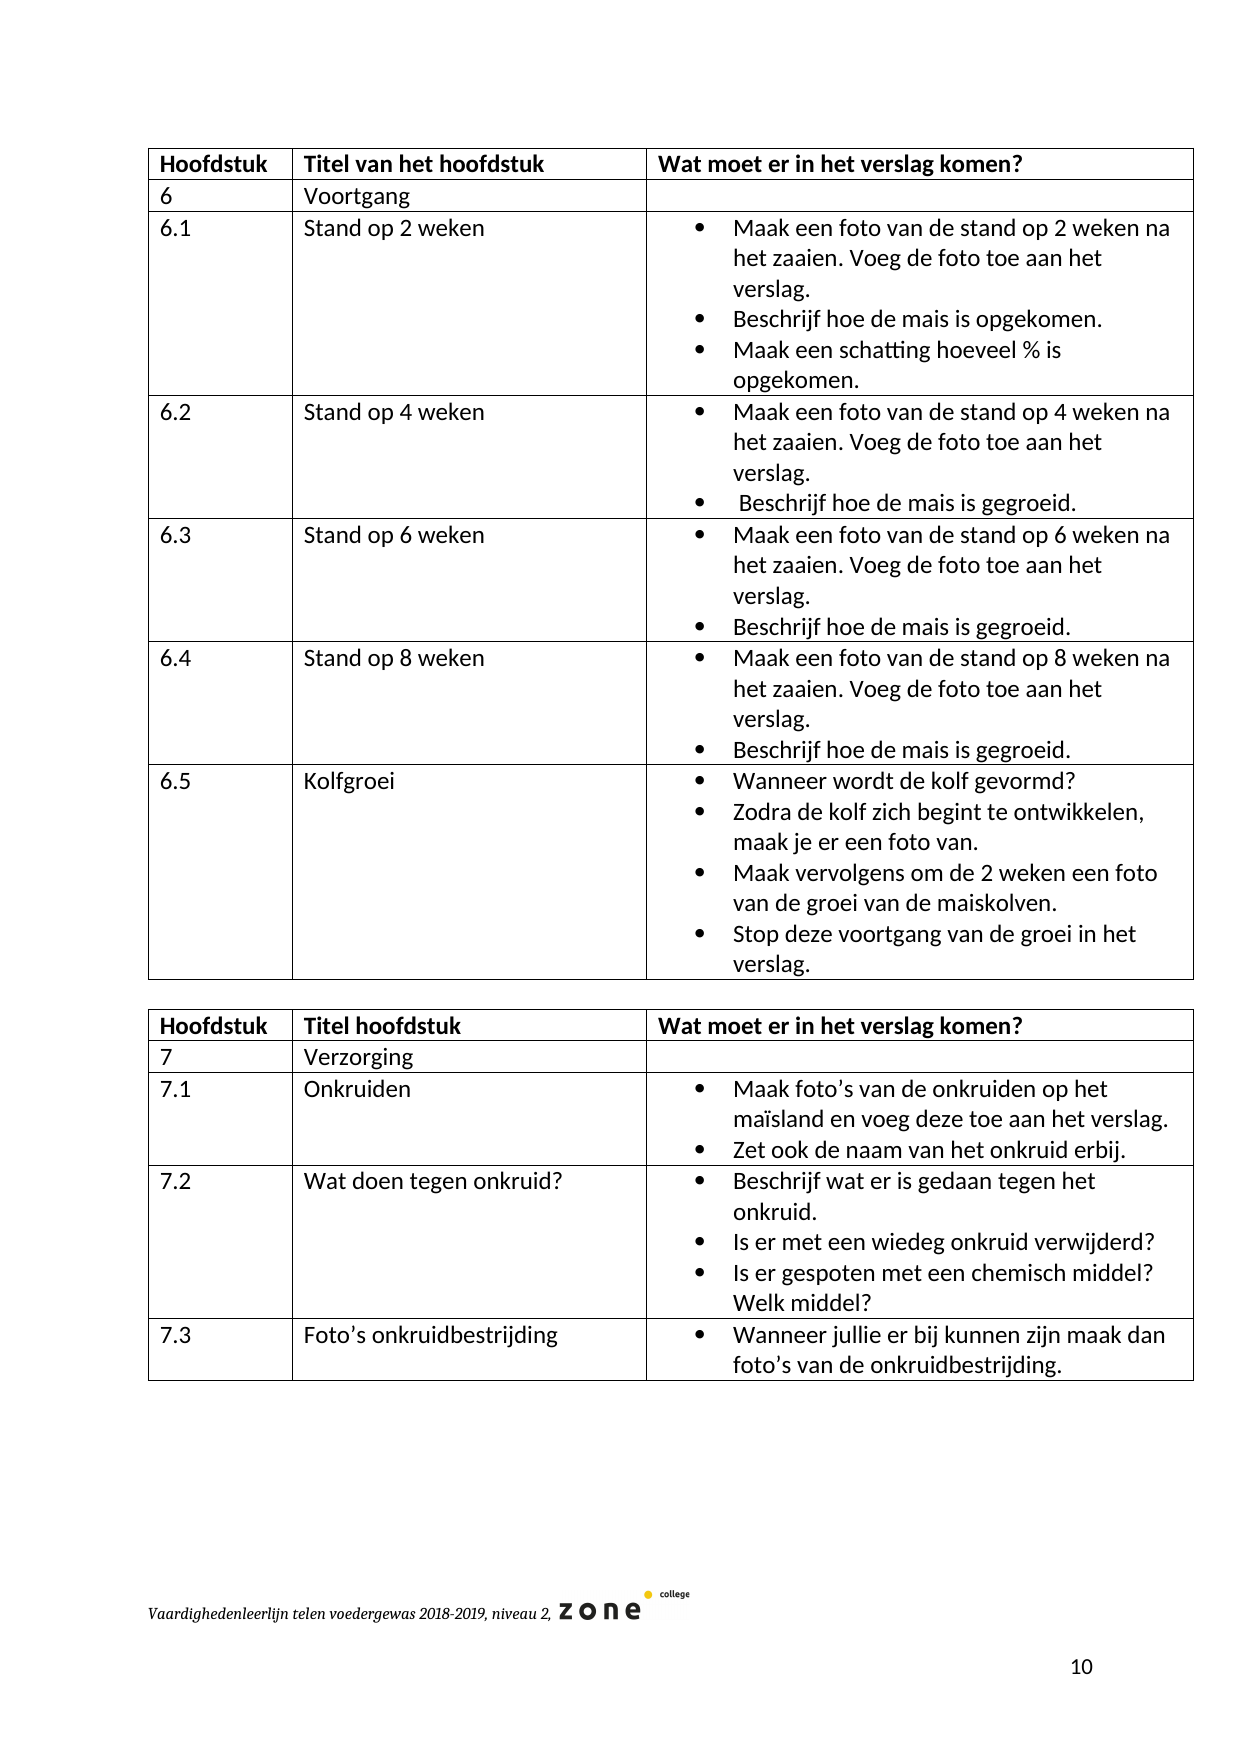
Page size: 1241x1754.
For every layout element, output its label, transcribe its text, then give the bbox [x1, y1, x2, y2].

table_cell 7.1 [149, 1073, 292, 1164]
table_cell Kolfgroei [293, 765, 646, 979]
table_cell Stand op 6 weken [293, 519, 646, 641]
table_header Titel hoofdstuk [293, 1010, 646, 1040]
table_cell Maak een foto van de stand op 6 weken na het zaaien. Voeg de foto toe aan het verslag. Beschrijf hoe de mais is gegroeid. [647, 519, 1193, 641]
table_cell 7.3 [149, 1319, 292, 1380]
table_cell Stand op 2 weken [293, 212, 646, 395]
table_cell 7 [149, 1041, 292, 1072]
table_cell 6.2 [149, 396, 292, 518]
table_cell Beschrijf wat er is gedaan tegen het onkruid. Is er met een wiedeg onkruid verwijderd? Is er gespoten met een chemisch middel? Welk middel? [647, 1166, 1193, 1318]
table_cell Maak foto’s van de onkruiden op het maïsland en voeg deze toe aan het verslag. Zet ook de naam van het onkruid erbij. [647, 1073, 1193, 1164]
table_cell Maak een foto van de stand op 2 weken na het zaaien. Voeg de foto toe aan het verslag. Beschrijf hoe de mais is opgekomen. Maak een schatting hoeveel % is opgekomen. [647, 212, 1193, 395]
table_cell Voortgang [293, 180, 646, 211]
table_header Hoofdstuk [149, 149, 292, 179]
table_header Hoofdstuk [149, 1010, 292, 1040]
table_cell Wat doen tegen onkruid? [293, 1166, 646, 1318]
table_header Wat moet er in het verslag komen? [647, 1010, 1193, 1040]
table_cell 6.1 [149, 212, 292, 395]
table_header Titel van het hoofdstuk [293, 149, 646, 179]
table_cell [647, 1041, 1193, 1072]
table_cell Stand op 4 weken [293, 396, 646, 518]
table_cell 6 [149, 180, 292, 211]
table_cell Onkruiden [293, 1073, 646, 1164]
table_cell [647, 180, 1193, 211]
table_cell Stand op 8 weken [293, 642, 646, 764]
table_cell Wanneer jullie er bij kunnen zijn maak dan foto’s van de onkruidbestrijding. [647, 1319, 1193, 1380]
table_cell Wanneer wordt de kolf gevormd? Zodra de kolf zich begint te ontwikkelen, maak je er een foto van. Maak vervolgens om de 2 weken een foto van de groei van de maiskolven. Stop deze voortgang van de groei in het verslag. [647, 765, 1193, 979]
table_cell Maak een foto van de stand op 4 weken na het zaaien. Voeg de foto toe aan het verslag. Beschrijf hoe de mais is gegroeid. [647, 396, 1193, 518]
table_cell 6.5 [149, 765, 292, 979]
table_cell Maak een foto van de stand op 8 weken na het zaaien. Voeg de foto toe aan het verslag. Beschrijf hoe de mais is gegroeid. [647, 642, 1193, 764]
picture [559, 1590, 690, 1620]
table_cell 7.2 [149, 1166, 292, 1318]
table_cell Foto’s onkruidbestrijding [293, 1319, 646, 1380]
table_header Wat moet er in het verslag komen? [647, 149, 1193, 179]
table_cell 6.4 [149, 642, 292, 764]
table_cell Verzorging [293, 1041, 646, 1072]
table_cell 6.3 [149, 519, 292, 641]
